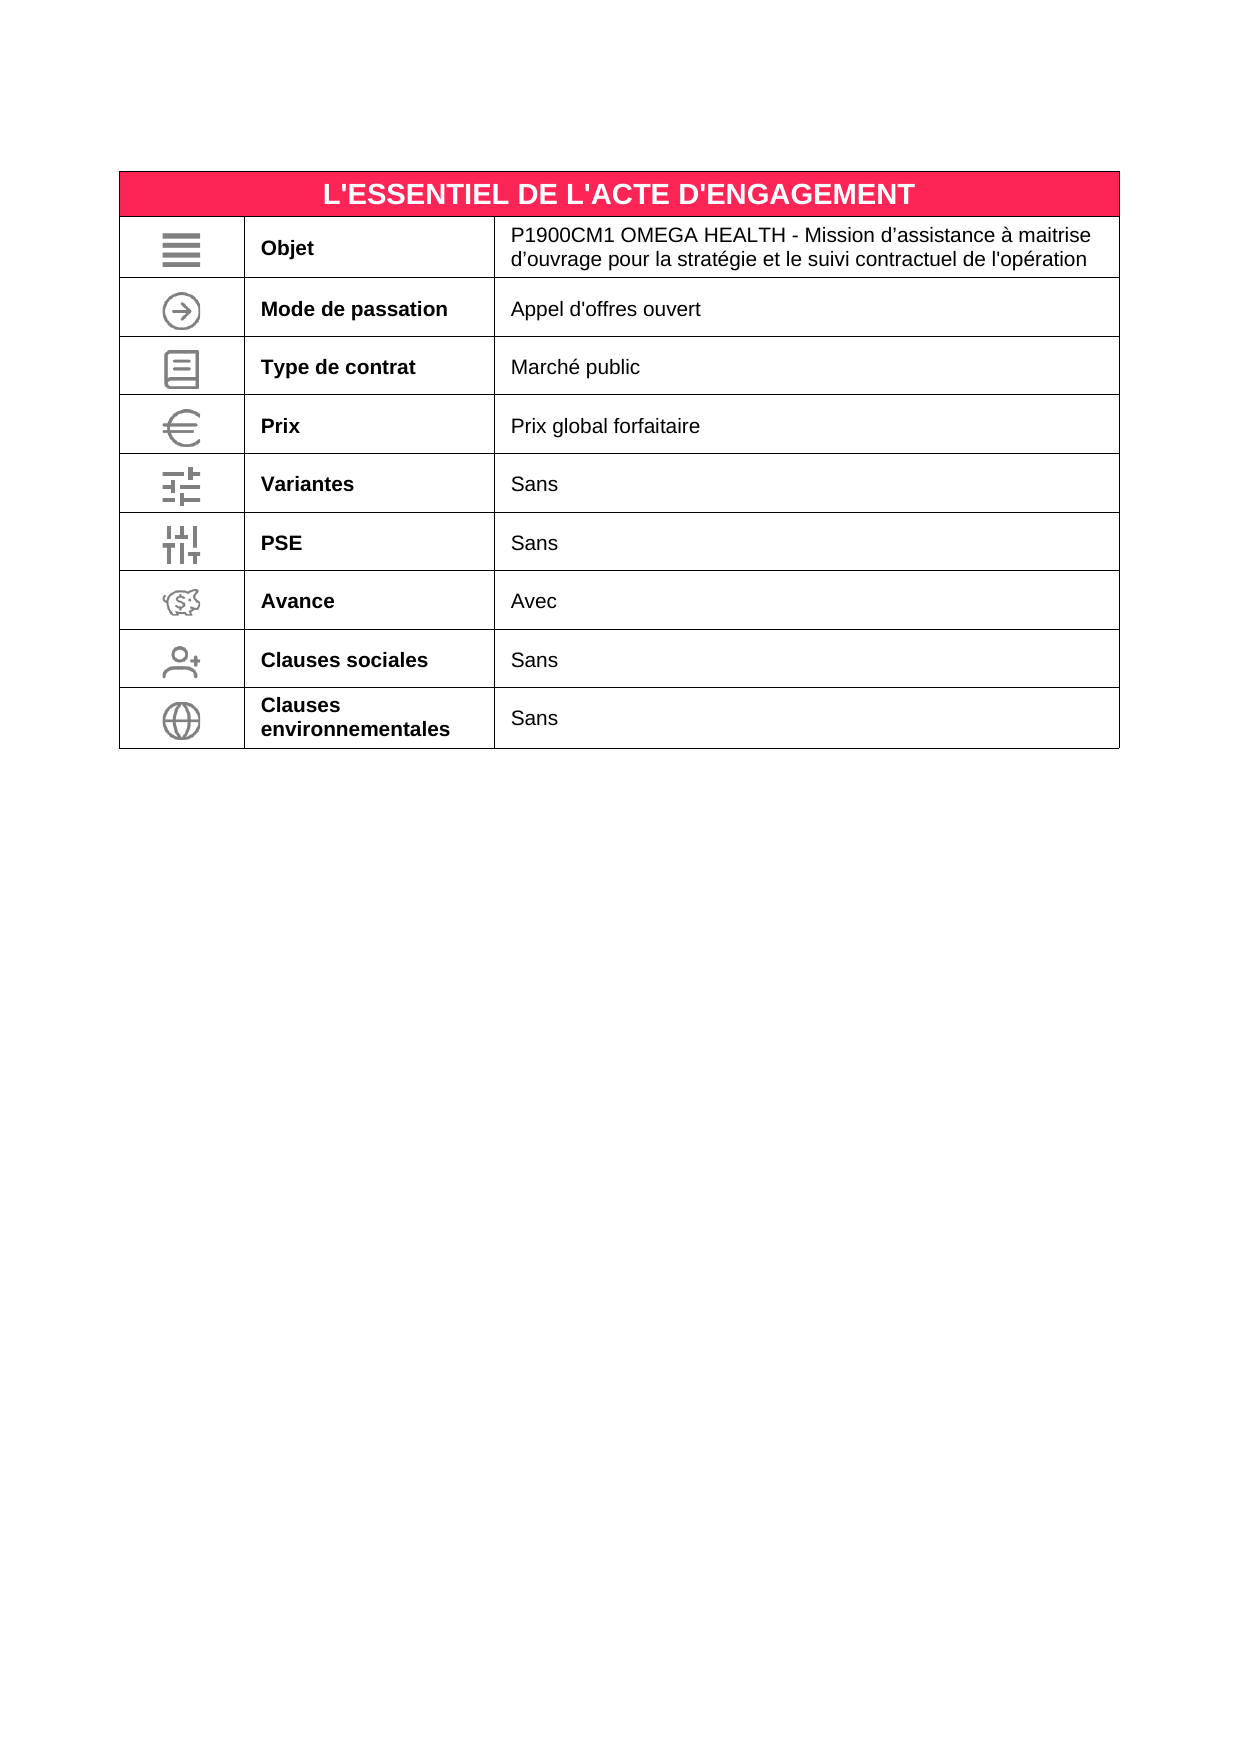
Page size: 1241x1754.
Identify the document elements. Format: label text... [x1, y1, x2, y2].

table_cell [120, 454, 244, 511]
table_cell Sans [495, 630, 1119, 687]
table_cell [120, 278, 244, 336]
table_cell Prix global forfaitaire [495, 395, 1119, 453]
table_cell Sans [495, 688, 1119, 748]
table_cell [120, 513, 244, 570]
table_header L'ESSENTIEL DE L'ACTE D'ENGAGEMENT [120, 172, 1119, 216]
table_cell Avance [245, 571, 494, 628]
table_cell Avec [495, 571, 1119, 628]
table_cell P1900CM1 OMEGA HEALTH - Mission d’assistance à maitrise d’ouvrage pour la stratégie et le suivi contractuel de l'opération [495, 217, 1119, 277]
table_cell [120, 395, 244, 453]
table_cell Sans [495, 513, 1119, 570]
table_cell Appel d'offres ouvert [495, 278, 1119, 336]
table_cell [120, 630, 244, 687]
table_cell PSE [245, 513, 494, 570]
table_cell Sans [495, 454, 1119, 511]
picture [162, 702, 201, 740]
table_cell [120, 217, 244, 277]
picture [162, 467, 201, 506]
table_cell Variantes [245, 454, 494, 511]
table_cell Type de contrat [245, 337, 494, 394]
table_cell Prix [245, 395, 494, 453]
table_cell Objet [245, 217, 494, 277]
picture [162, 589, 201, 616]
picture [162, 231, 201, 269]
picture [162, 526, 201, 564]
picture [162, 292, 201, 330]
table_cell Marché public [495, 337, 1119, 394]
table_cell Mode de passation [245, 278, 494, 336]
picture [162, 350, 201, 389]
table_cell [120, 571, 244, 628]
picture [162, 409, 201, 447]
table_cell [120, 688, 244, 748]
table_cell Clauses sociales [245, 630, 494, 687]
picture [162, 643, 201, 681]
table_cell [120, 337, 244, 394]
table_cell Clauses environnementales [245, 688, 494, 748]
